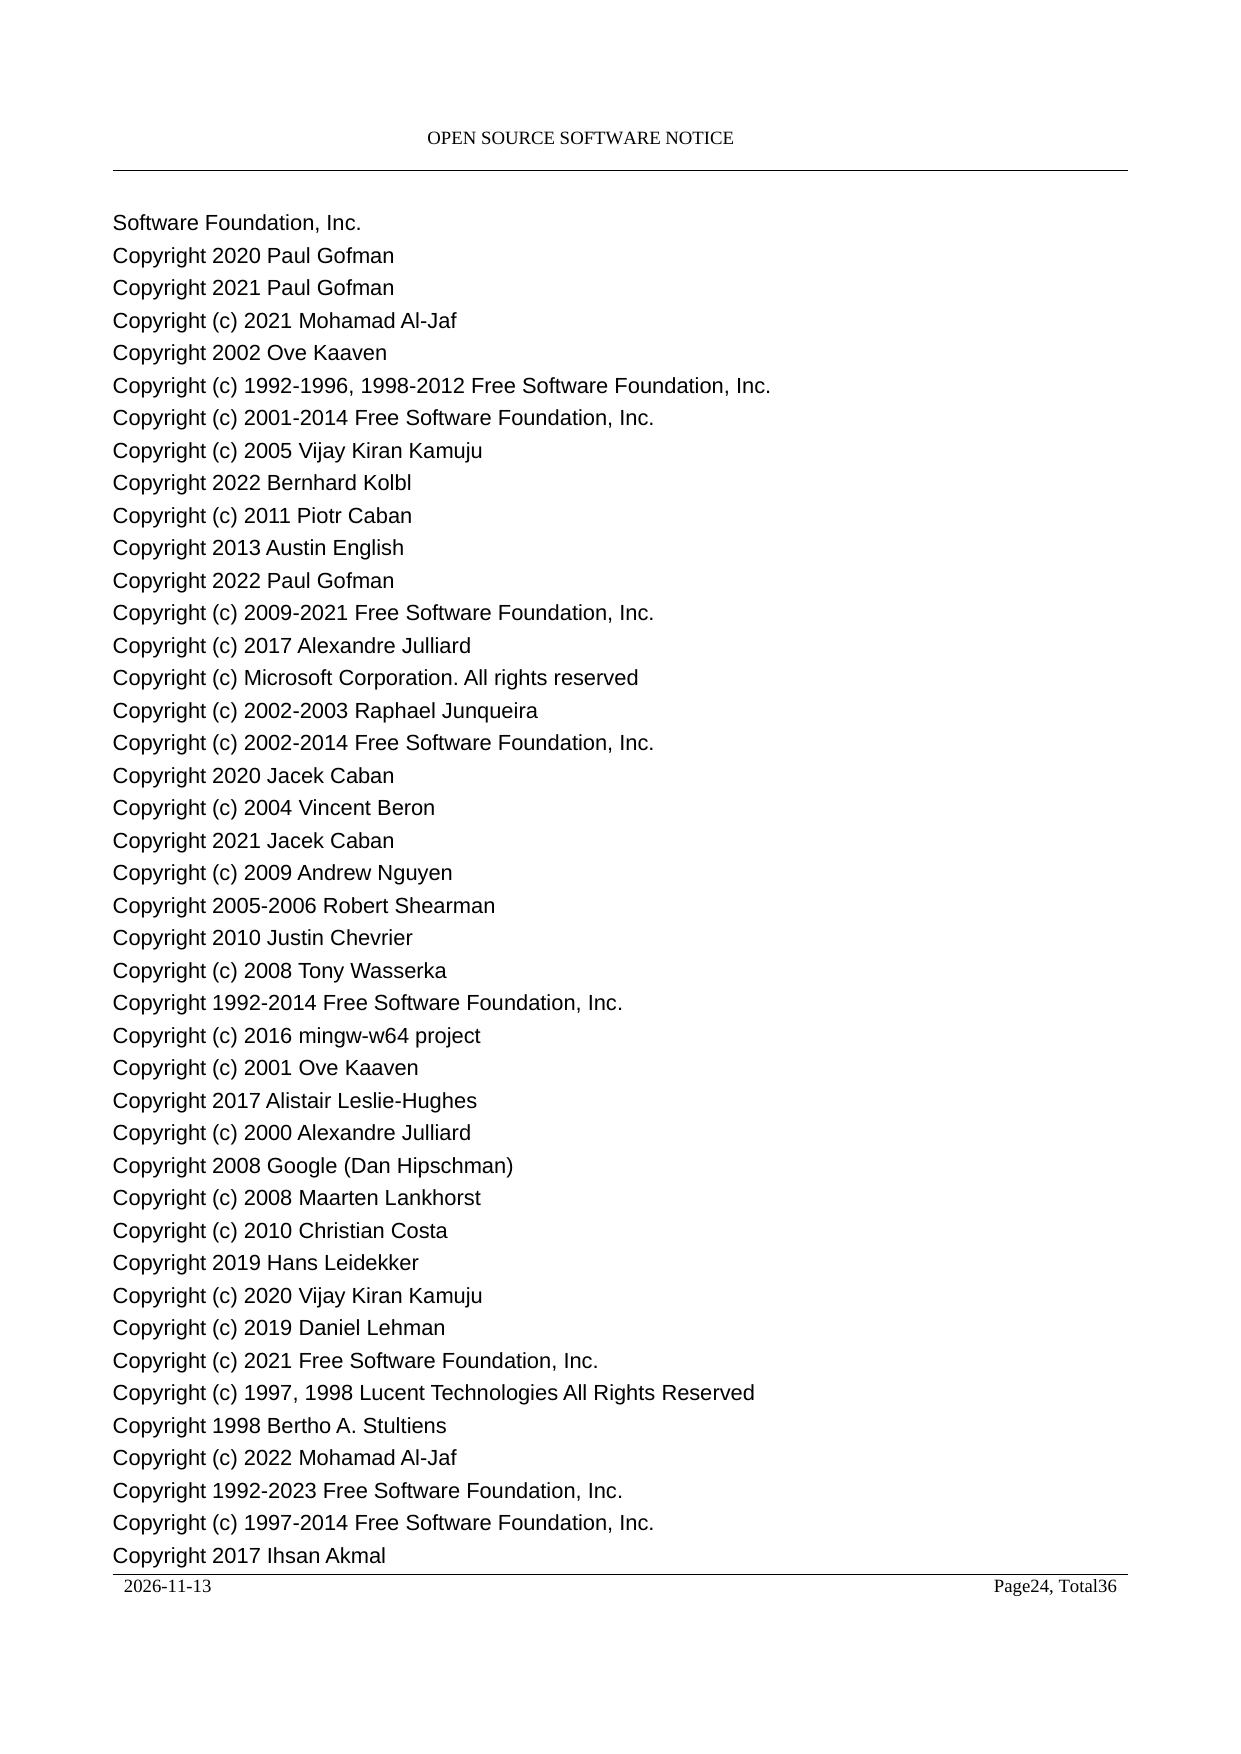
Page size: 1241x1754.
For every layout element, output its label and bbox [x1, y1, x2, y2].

text [112, 206, 1128, 1571]
